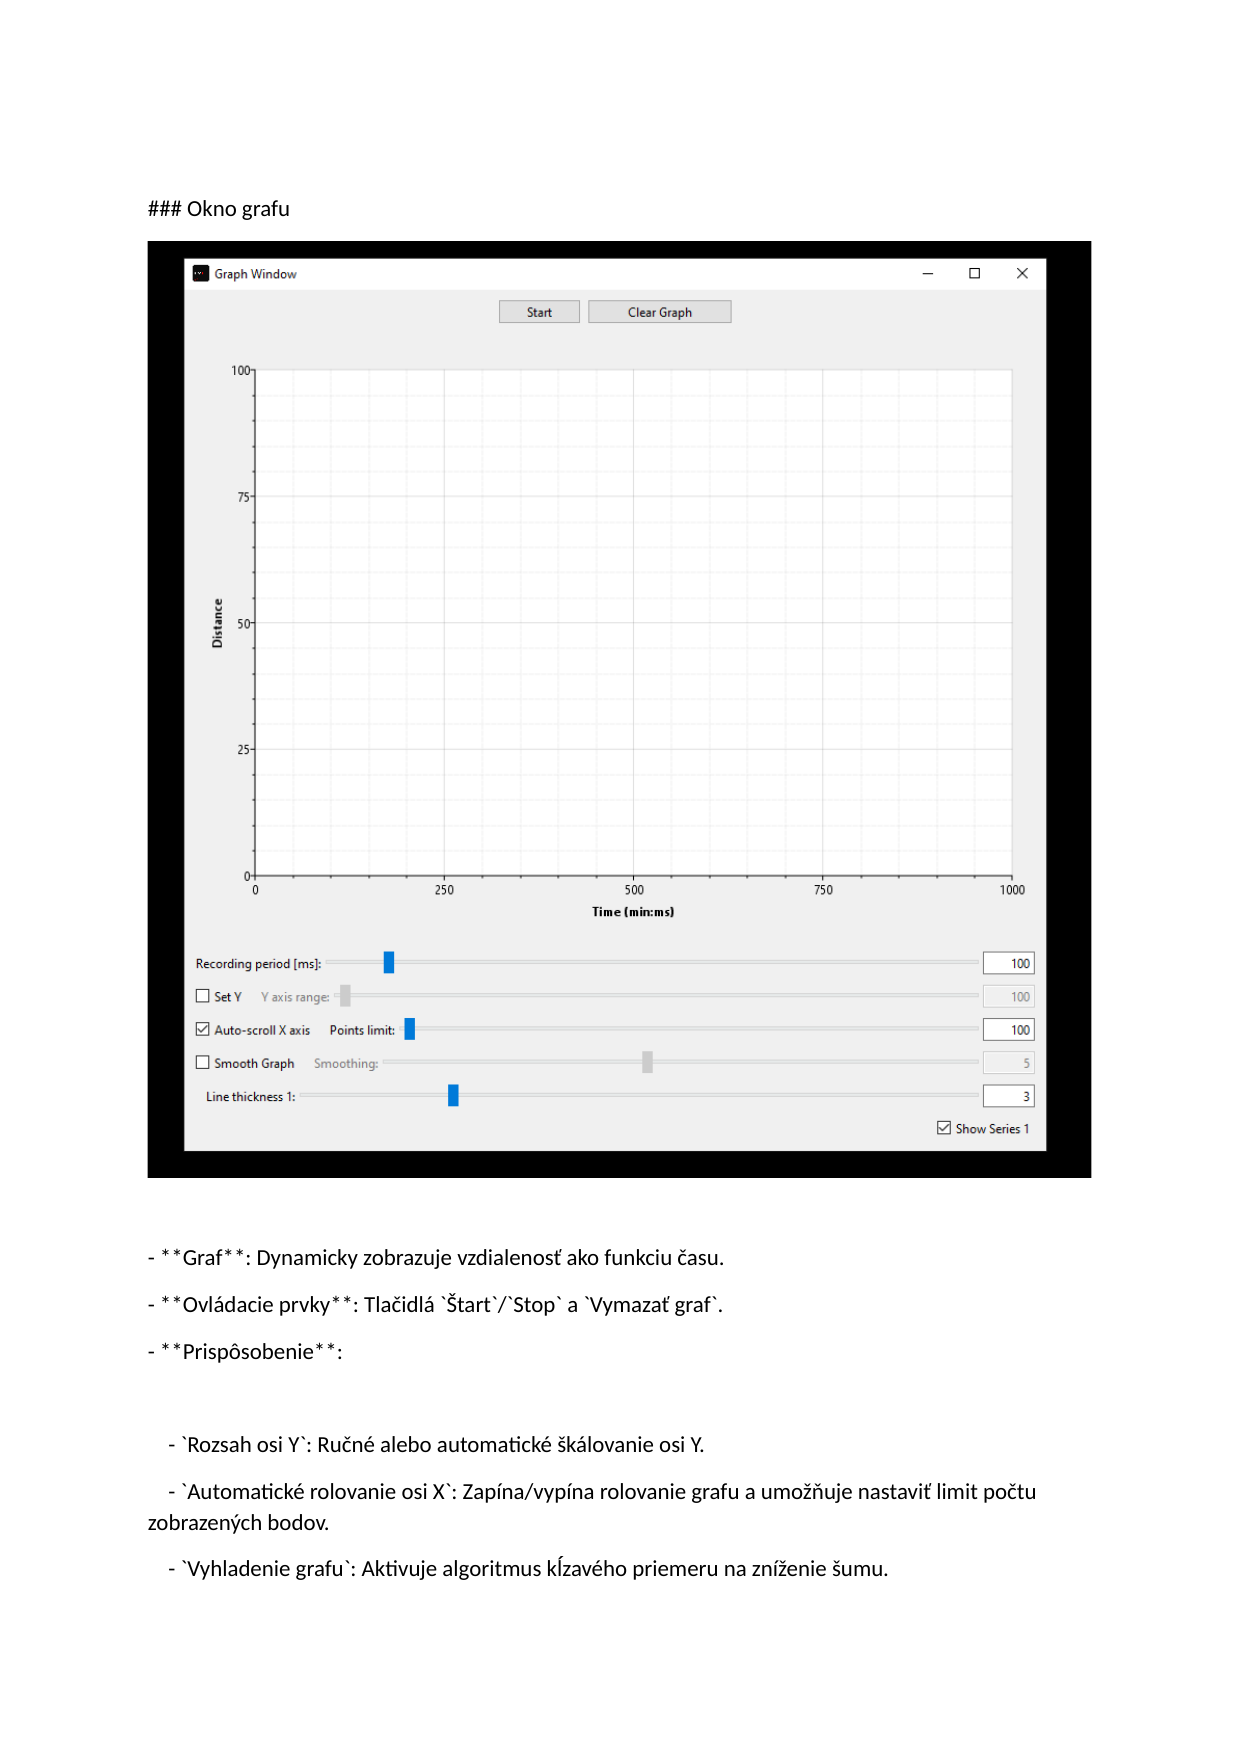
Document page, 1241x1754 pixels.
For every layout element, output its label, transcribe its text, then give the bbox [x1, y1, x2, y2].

text - `Vyhladenie grafu`: Aktivuje algoritmus kĺzavého priemeru na zníženie šumu. [148, 1554, 1093, 1582]
text - **Ovládacie prvky**: Tlačidlá `Štart`/`Stop` a `Vymazať graf`. [148, 1290, 1093, 1318]
text ### Okno grafu [148, 194, 1093, 222]
text - `Automatické rolovanie osi X`: Zapína/vypína rolovanie grafu a umožňuje nastaviť limit počtu zobrazených bodov. [148, 1477, 1093, 1536]
picture [147, 241, 1092, 1178]
text - `Rozsah osi Y`: Ručné alebo automatické škálovanie osi Y. [148, 1431, 1093, 1458]
text - **Prispôsobenie**: [148, 1337, 1093, 1365]
text - **Graf**: Dynamicky zobrazuje vzdialenosť ako funkciu času. [148, 1243, 1093, 1271]
